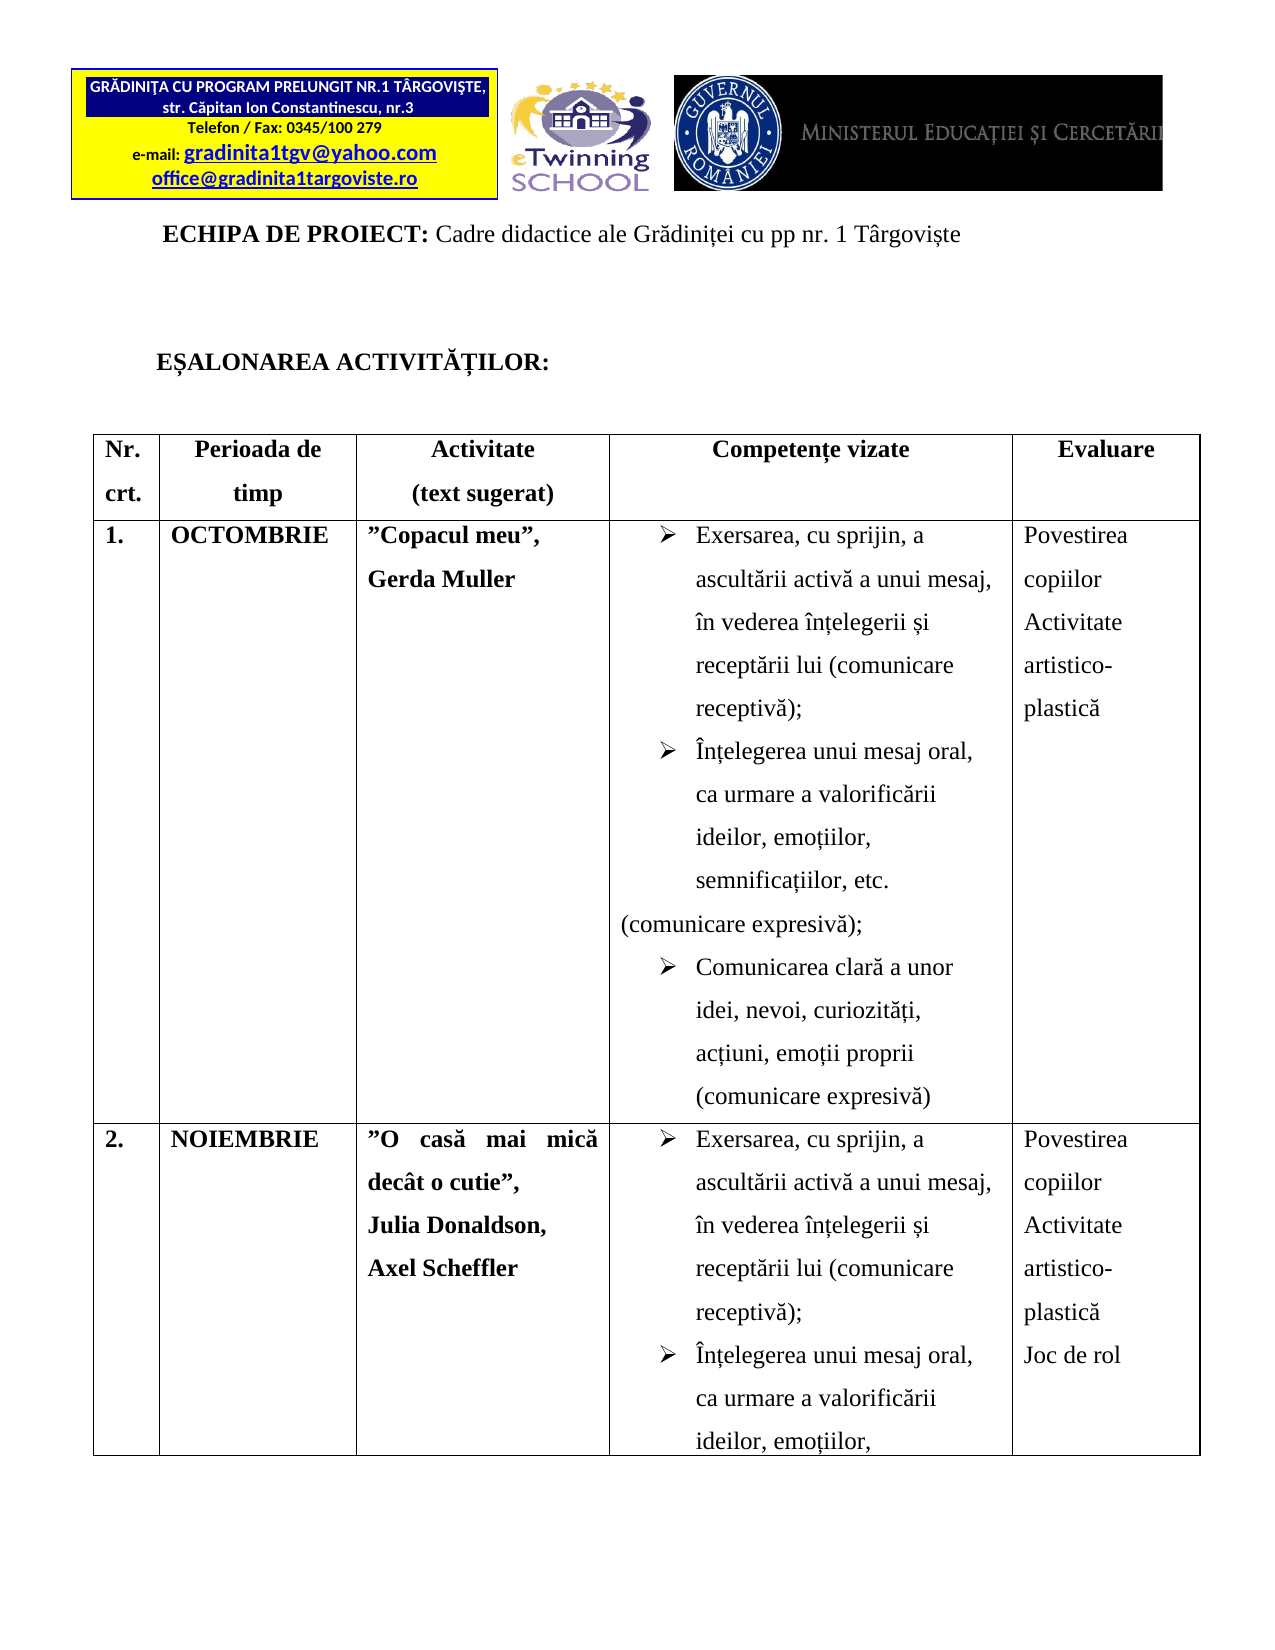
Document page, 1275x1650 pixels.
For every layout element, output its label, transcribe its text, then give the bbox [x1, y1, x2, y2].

table_header Competențe vizate [610, 435, 1012, 519]
table_header Evaluare [1013, 435, 1199, 519]
table_cell ”Copacul meu”, Gerda Muller [357, 521, 609, 1123]
table_cell 1. [94, 521, 159, 1123]
table_cell Povestirea copiilor Activitate artistico-plastică Joc de rol [1013, 1124, 1199, 1455]
table_cell ”O casă mai mică decât o cutie”, Julia Donaldson, Axel Scheffler [357, 1124, 609, 1455]
table_header Activitate (text sugerat) [357, 435, 609, 519]
table_cell OCTOMBRIE [160, 521, 356, 1123]
text EȘALONAREA ACTIVITĂȚILOR: [150, 347, 1125, 376]
table_header Perioada de timp [160, 435, 356, 519]
table_cell 2. [94, 1124, 159, 1455]
picture [674, 75, 1163, 191]
table_cell NOIEMBRIE [160, 1124, 356, 1455]
table_header Nr. crt. [94, 435, 159, 519]
picture [505, 77, 656, 196]
text ECHIPA DE PROIECT: Cadre didactice ale Grădiniței cu pp nr. 1 Târgoviște [150, 219, 1125, 290]
table_cell Povestirea copiilor Activitate artistico-plastică [1013, 521, 1199, 1123]
